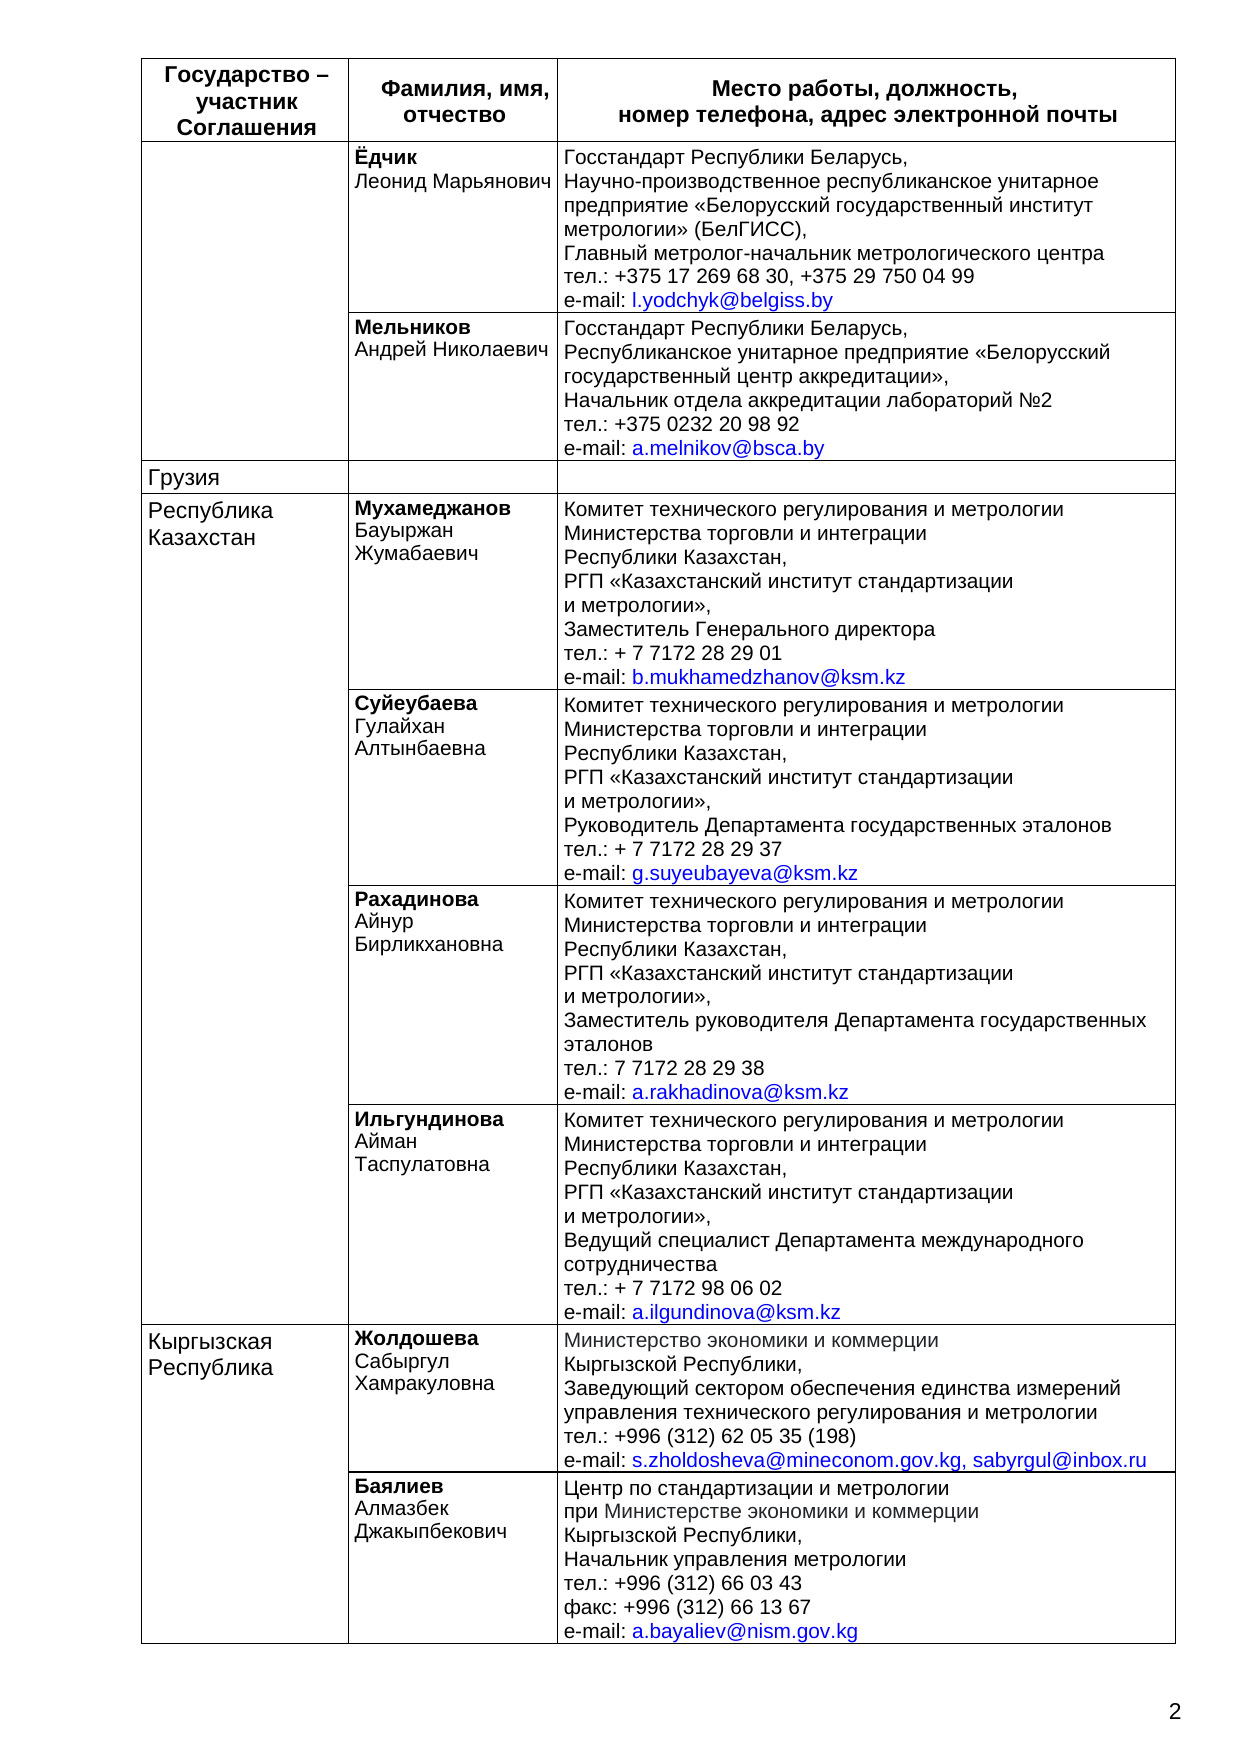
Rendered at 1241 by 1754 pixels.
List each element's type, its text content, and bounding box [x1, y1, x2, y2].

table_header Фамилия, имя, отчество [349, 59, 557, 141]
table_cell Министерство экономики и коммерции Кыргызской Республики, Заведующий сектором обеспечения единства измерений управления технического регулирования и метрологии тел.: +996 (312) 62 05 35 (198) е-mail: s.zholdosheva@mineconom.gov.kg, sabyrgul@inbox.ru [558, 1325, 1175, 1471]
table_cell Госстандарт Республики Беларусь, Республиканское унитарное предприятие «Белорусский государственный центр аккредитации», Начальник отдела аккредитации лабораторий №2 тел.: +375 0232 20 98 92 e-mail: a.melnikov@bsca.by [558, 313, 1175, 460]
table_cell [558, 461, 1175, 493]
table_cell Суйеубаева Гулайхан Алтынбаевна [349, 690, 557, 884]
table_header Государство – участник Соглашения [142, 59, 348, 141]
table_cell Ёдчик Леонид Марьянович [349, 142, 557, 312]
table_cell Комитет технического регулирования и метрологии Министерства торговли и интеграции Республики Казахстан, РГП «Казахстанский институт стандартизации и метрологии», Ведущий специалист Департамента международного сотрудничества тел.: + 7 7172 98 06 02 е-mail: a.ilgundinova@ksm.kz [558, 1105, 1175, 1324]
table_cell Комитет технического регулирования и метрологии Министерства торговли и интеграции Республики Казахстан, РГП «Казахстанский институт стандартизации и метрологии», Заместитель руководителя Департамента государственных эталонов тел.: 7 7172 28 29 38 е-mail: a.rakhadinova@ksm.kz [558, 886, 1175, 1104]
table_cell [349, 461, 557, 493]
table_cell Ильгундинова Айман Таспулатовна [349, 1105, 557, 1324]
table_cell Рахадинова Айнур Бирликхановна [349, 886, 557, 1104]
table_cell Грузия [142, 461, 348, 493]
table_cell Республика Казахстан [142, 494, 348, 1324]
table_cell Комитет технического регулирования и метрологии Министерства торговли и интеграции Республики Казахстан, РГП «Казахстанский институт стандартизации и метрологии», Заместитель Генерального директора тел.: + 7 7172 28 29 01 е-mail: b.mukhamedzhanov@ksm.kz [558, 494, 1175, 689]
table_cell Мухамеджанов Бауыржан Жумабаевич [349, 494, 557, 689]
table_cell Мельников Андрей Николаевич [349, 313, 557, 460]
table_cell Госстандарт Республики Беларусь, Научно-производственное республиканское унитарное предприятие «Белорусский государственный институт метрологии» (БелГИСС), Главный метролог-начальник метрологического центра тел.: +375 17 269 68 30, +375 29 750 04 99 e-mail: l.yodchyk@belgiss.by [558, 142, 1175, 312]
table_cell Кыргызская Республика [142, 1325, 348, 1643]
table_cell Жолдошева Сабыргул Хамракуловна [349, 1325, 557, 1471]
table_cell Комитет технического регулирования и метрологии Министерства торговли и интеграции Республики Казахстан, РГП «Казахстанский институт стандартизации и метрологии», Руководитель Департамента государственных эталонов тел.: + 7 7172 28 29 37 е-mail: g.suyeubayeva@ksm.kz [558, 690, 1175, 884]
table_header Место работы, должность, номер телефона, адрес электронной почты [558, 59, 1175, 141]
table_cell Центр по стандартизации и метрологии при Министерстве экономики и коммерции Кыргызской Республики, Начальник управления метрологии тел.: +996 (312) 66 03 43 факс: +996 (312) 66 13 67 е-mail: a.bayaliev@nism.gov.kg [558, 1473, 1175, 1643]
table_cell Баялиев Алмазбек Джакыпбекович [349, 1473, 557, 1643]
